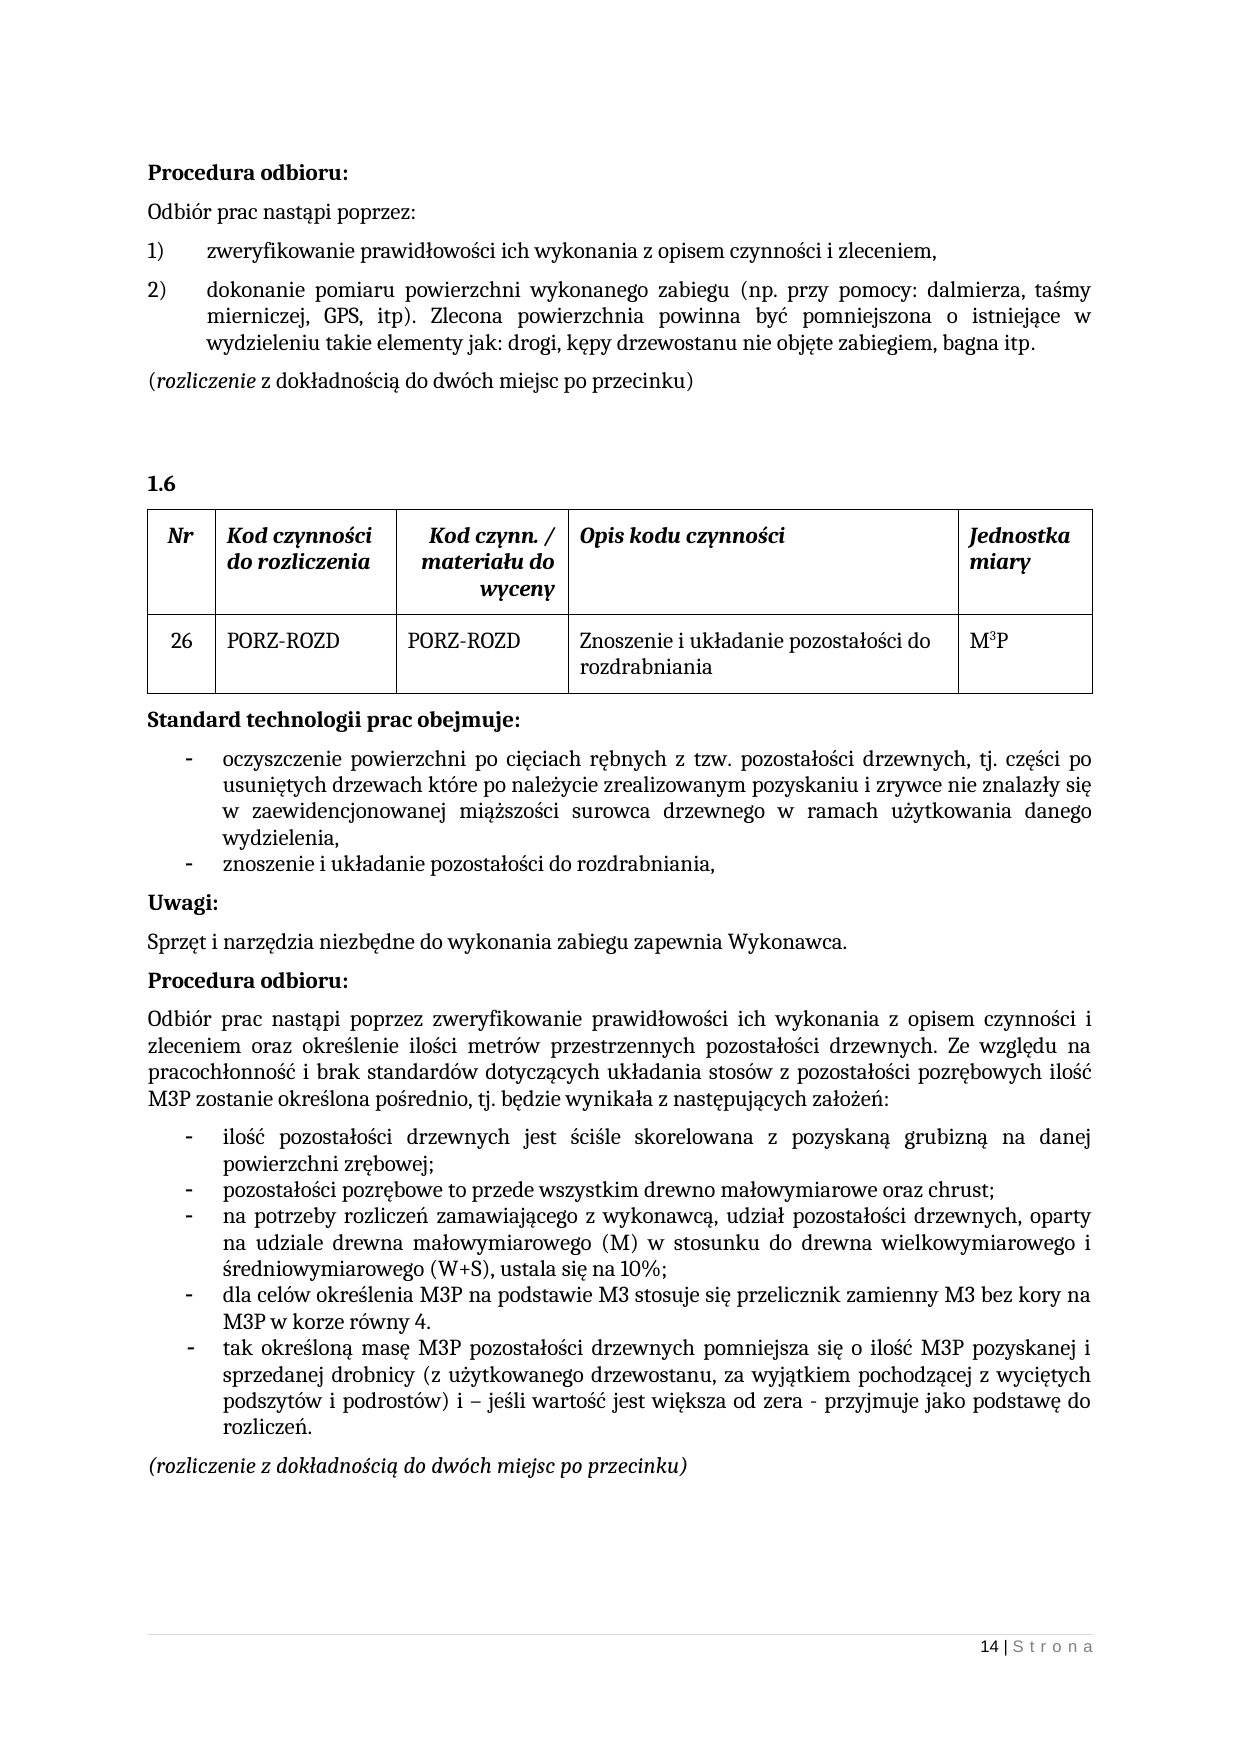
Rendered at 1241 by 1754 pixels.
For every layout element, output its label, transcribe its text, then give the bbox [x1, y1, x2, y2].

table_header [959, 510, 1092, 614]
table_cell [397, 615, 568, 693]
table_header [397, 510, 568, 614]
text 1.6 [148, 470, 1093, 497]
text (rozliczenie z dokładnością do dwóch miejsc po przecinku) [148, 1453, 1093, 1479]
list pozostałości pozrębowe to przede wszystkim drewno małowymiarowe oraz chrust; [185, 1177, 1093, 1203]
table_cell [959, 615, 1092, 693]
text Sprzęt i narzędzia niezbędne do wykonania zabiegu zapewnia Wykonawca. [148, 928, 1093, 955]
list oczyszczenie powierzchni po cięciach rębnych z tzw. pozostałości drzewnych, tj. części po usuniętych drzewach które po należycie zrealizowanym pozyskaniu i zrywce nie znalazły się w zaewidencjonowanej miąższości surowca drzewnego w ramach użytkowania danego wydzielenia, [185, 745, 1093, 851]
text Odbiór prac nastąpi poprzez: [148, 199, 1093, 225]
list na potrzeby rozliczeń zamawiającego z wykonawcą, udział pozostałości drzewnych, oparty na udziale drewna małowymiarowego (M) w stosunku do drewna wielkowymiarowego i średniowymiarowego (W+S), ustala się na 10%; [185, 1203, 1093, 1282]
text Standard technologii prac obejmuje: [148, 707, 1093, 733]
text 1) zweryfikowanie prawidłowości ich wykonania z opisem czynności i zleceniem, [148, 238, 1093, 264]
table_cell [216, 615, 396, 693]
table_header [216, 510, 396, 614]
text Procedura odbioru: [148, 160, 1093, 186]
list dla celów określenia M3P na podstawie M3 stosuje się przelicznik zamienny M3 bez kory na M3P w korze równy 4. [185, 1282, 1093, 1335]
list znoszenie i układanie pozostałości do rozdrabniania, [185, 851, 1093, 877]
text Odbiór prac nastąpi poprzez zweryfikowanie prawidłowości ich wykonania z opisem czynności i zleceniem oraz określenie ilości metrów przestrzennych pozostałości drzewnych. Ze względu na pracochłonność i brak standardów dotyczących układania stosów z pozostałości pozrębowych ilość M3P zostanie określona pośrednio, tj. będzie wynikała z następujących założeń: [148, 1006, 1093, 1112]
text 2) dokonanie pomiaru powierzchni wykonanego zabiegu (np. przy pomocy: dalmierza, taśmy mierniczej, GPS, itp). Zlecona powierzchnia powinna być pomniejszona o istniejące w wydzieleniu takie elementy jak: drogi, kępy drzewostanu nie objęte zabiegiem, bagna itp. [148, 277, 1093, 356]
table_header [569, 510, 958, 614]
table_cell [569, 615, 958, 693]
list tak określoną masę M3P pozostałości drzewnych pomniejsza się o ilość M3P pozyskanej i sprzedanej drobnicy (z użytkowanego drzewostanu, za wyjątkiem pochodzącej z wyciętych podszytów i podrostów) i – jeśli wartość jest większa od zera - przyjmuje jako podstawę do rozliczeń. [185, 1335, 1093, 1440]
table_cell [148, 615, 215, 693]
text Uwagi: [148, 890, 1093, 916]
text Procedura odbioru: [148, 967, 1093, 994]
text (rozliczenie z dokładnością do dwóch miejsc po przecinku) [148, 368, 1093, 394]
list ilość pozostałości drzewnych jest ściśle skorelowana z pozyskaną grubizną na danej powierzchni zrębowej; [185, 1124, 1093, 1177]
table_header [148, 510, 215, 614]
